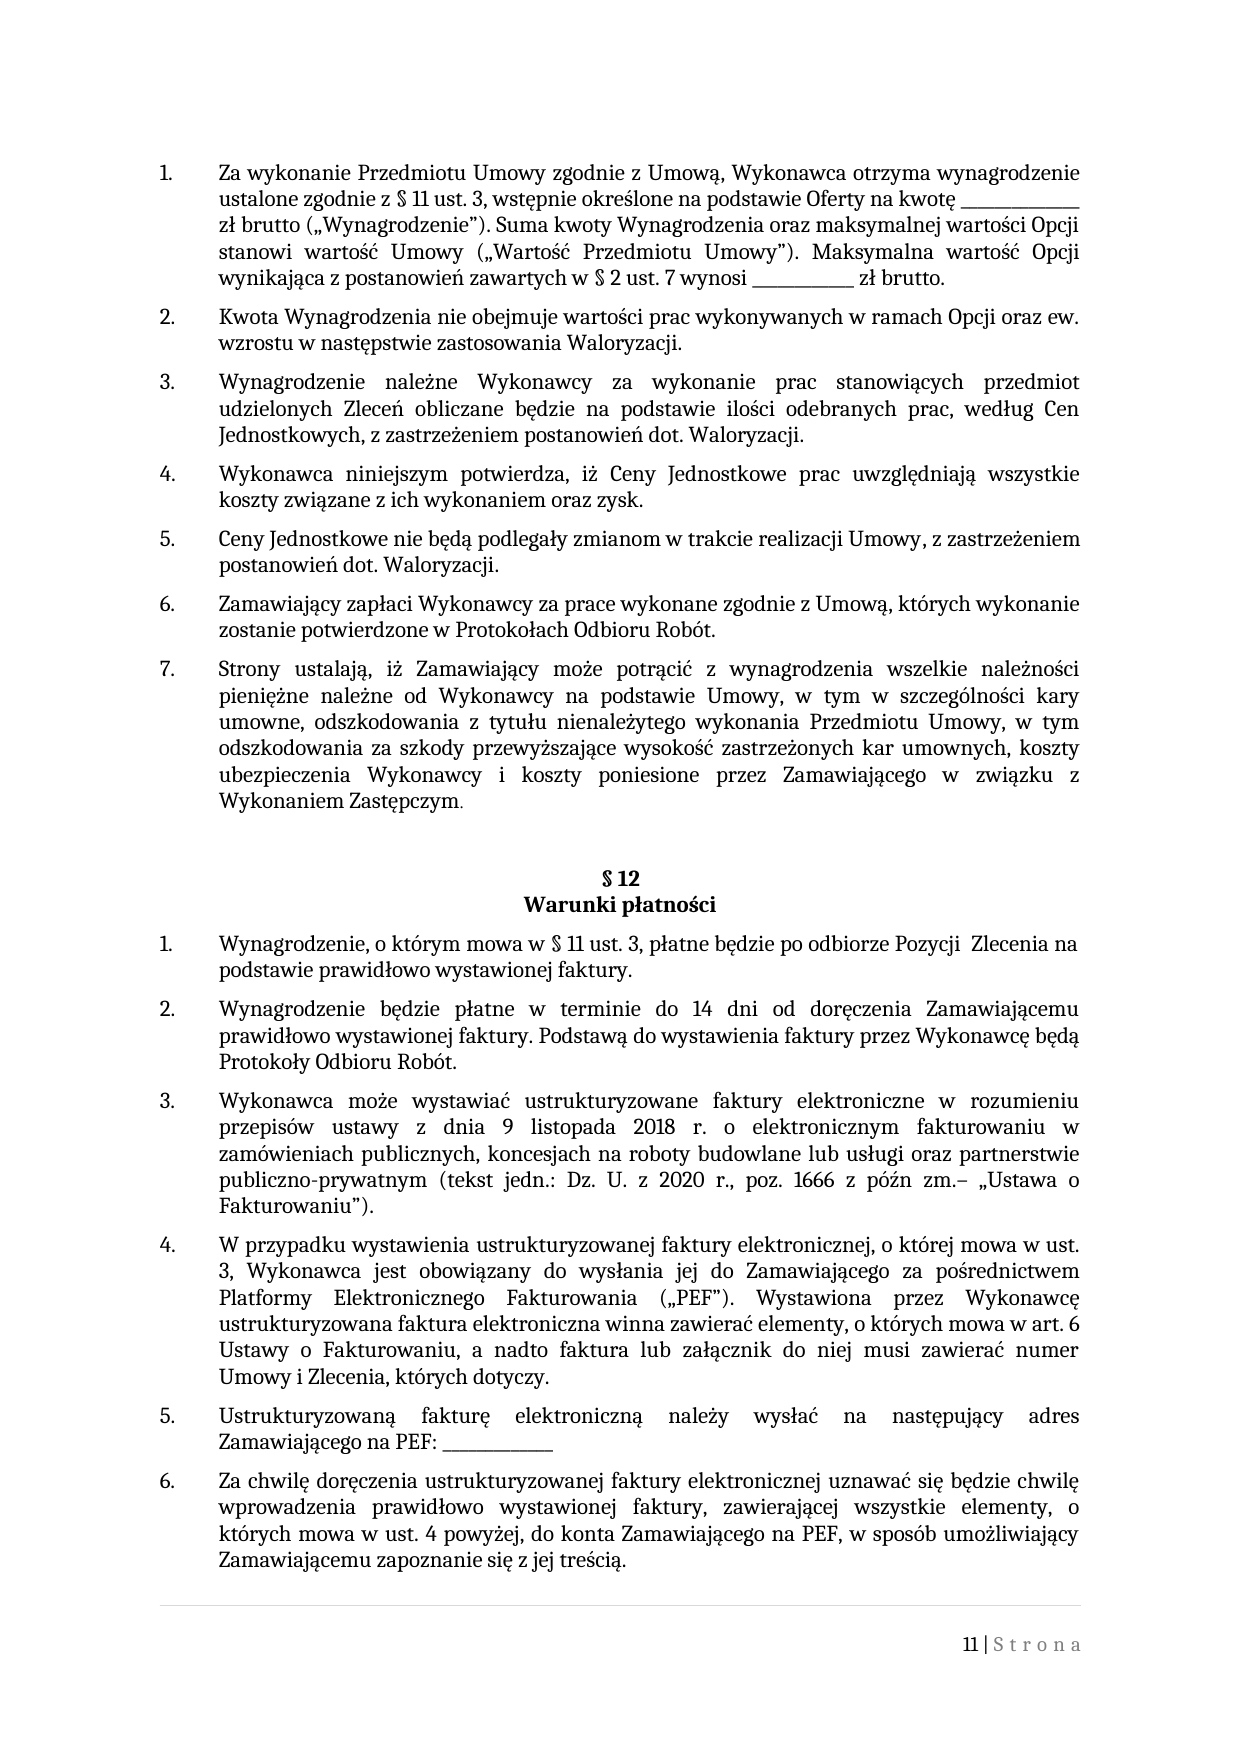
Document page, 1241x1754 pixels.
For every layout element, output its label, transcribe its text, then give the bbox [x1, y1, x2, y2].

list Wykonawca niniejszym potwierdza, iż Ceny Jednostkowe prac uwzględniają wszystkie koszty związane z ich wykonaniem oraz zysk. [159, 461, 1081, 513]
list Zamawiający zapłaci Wykonawcy za prace wykonane zgodnie z Umową, których wykonanie zostanie potwierdzone w Protokołach Odbioru Robót. [159, 591, 1081, 644]
text § 12 Warunki płatności [159, 866, 1081, 918]
list Ustrukturyzowaną fakturę elektroniczną należy wysłać na następujący adres Zamawiającego na PEF: _____________ [159, 1402, 1081, 1455]
list Wynagrodzenie, o którym mowa w § 11 ust. 3, płatne będzie po odbiorze Pozycji Zlecenia na podstawie prawidłowo wystawionej faktury. [159, 931, 1081, 983]
list Wykonawca może wystawiać ustrukturyzowane faktury elektroniczne w rozumieniu przepisów ustawy z dnia 9 listopada 2018 r. o elektronicznym fakturowaniu w zamówieniach publicznych, koncesjach na roboty budowlane lub usługi oraz partnerstwie publiczno-prywatnym (tekst jedn.: Dz. U. z 2020 r., poz. 1666 z późn zm.– „Ustawa o Fakturowaniu”). [159, 1088, 1081, 1219]
list Za chwilę doręczenia ustrukturyzowanej faktury elektronicznej uznawać się będzie chwilę wprowadzenia prawidłowo wystawionej faktury, zawierającej wszystkie elementy, o których mowa w ust. 4 powyżej, do konta Zamawiającego na PEF, w sposób umożliwiający Zamawiającemu zapoznanie się z jej treścią. [159, 1468, 1081, 1573]
list Ceny Jednostkowe nie będą podlegały zmianom w trakcie realizacji Umowy, z zastrzeżeniem postanowień dot. Waloryzacji. [159, 526, 1081, 578]
list Wynagrodzenie należne Wykonawcy za wykonanie prac stanowiących przedmiot udzielonych Zleceń obliczane będzie na podstawie ilości odebranych prac, według Cen Jednostkowych, z zastrzeżeniem postanowień dot. Waloryzacji. [159, 369, 1081, 448]
list Strony ustalają, iż Zamawiający może potrącić z wynagrodzenia wszelkie należności pieniężne należne od Wykonawcy na podstawie Umowy, w tym w szczególności kary umowne, odszkodowania z tytułu nienależytego wykonania Przedmiotu Umowy, w tym odszkodowania za szkody przewyższające wysokość zastrzeżonych kar umownych, koszty ubezpieczenia Wykonawcy i koszty poniesione przez Zamawiającego w związku z Wykonaniem Zastępczym. [159, 656, 1081, 814]
list W przypadku wystawienia ustrukturyzowanej faktury elektronicznej, o której mowa w ust. 3, Wykonawca jest obowiązany do wysłania jej do Zamawiającego za pośrednictwem Platformy Elektronicznego Fakturowania („PEF”). Wystawiona przez Wykonawcę ustrukturyzowana faktura elektroniczna winna zawierać elementy, o których mowa w art. 6 Ustawy o Fakturowaniu, a nadto faktura lub załącznik do niej musi zawierać numer Umowy i Zlecenia, których dotyczy. [159, 1232, 1081, 1390]
list Wynagrodzenie będzie płatne w terminie do 14 dni od doręczenia Zamawiającemu prawidłowo wystawionej faktury. Podstawą do wystawienia faktury przez Wykonawcę będą Protokoły Odbioru Robót. [159, 996, 1081, 1075]
list Za wykonanie Przedmiotu Umowy zgodnie z Umową, Wykonawca otrzyma wynagrodzenie ustalone zgodnie z § 11 ust. 3, wstępnie określone na podstawie Oferty na kwotę ______________ zł brutto („Wynagrodzenie”). Suma kwoty Wynagrodzenia oraz maksymalnej wartości Opcji stanowi wartość Umowy („Wartość Przedmiotu Umowy”). Maksymalna wartość Opcji wynikająca z postanowień zawartych w § 2 ust. 7 wynosi ____________ zł brutto. [159, 159, 1081, 291]
list Kwota Wynagrodzenia nie obejmuje wartości prac wykonywanych w ramach Opcji oraz ew. wzrostu w następstwie zastosowania Waloryzacji. [159, 304, 1081, 356]
